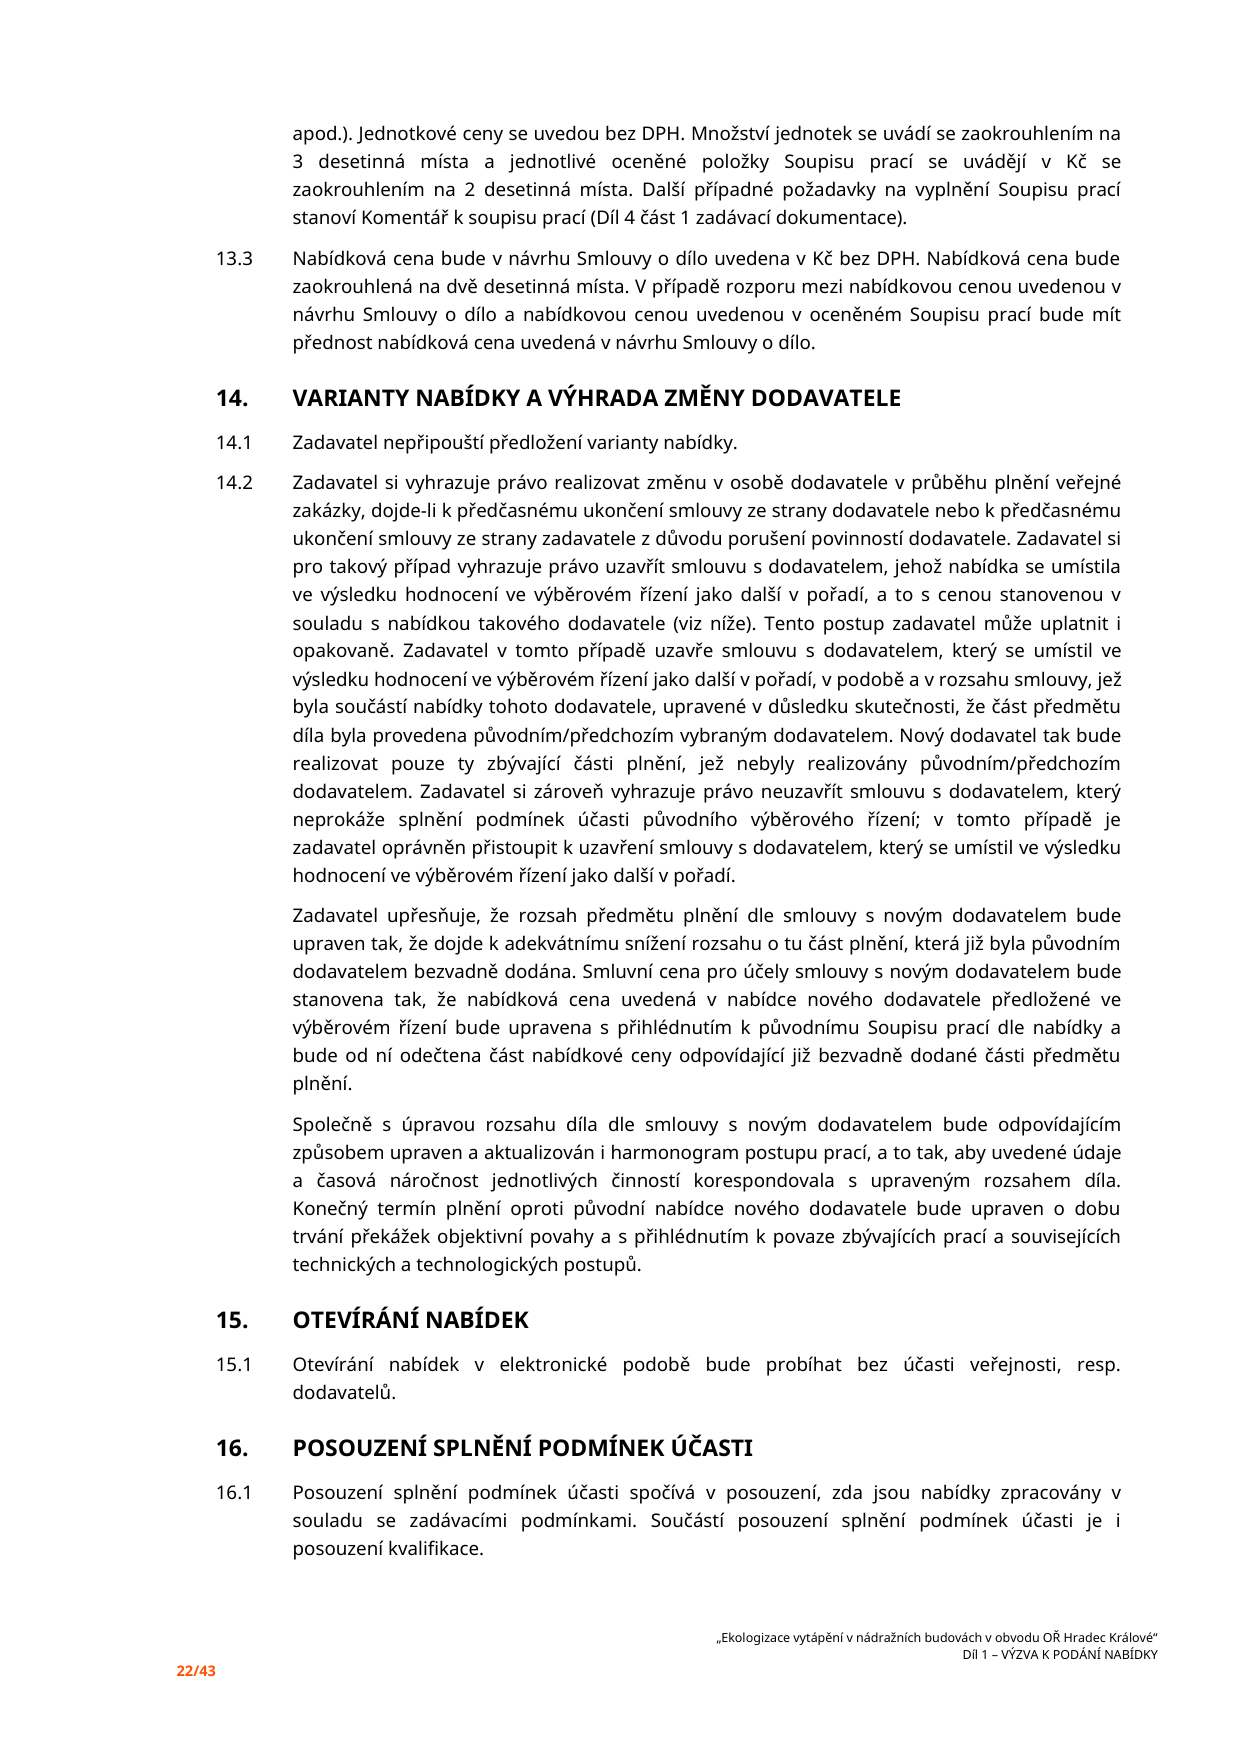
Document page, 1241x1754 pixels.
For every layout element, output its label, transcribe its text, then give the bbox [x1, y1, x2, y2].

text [216, 121, 1122, 230]
text Posouzení splnění podmínek účasti spočívá v posouzení, zda jsou nabídky zpracovány v souladu se zadávacími podmínkami. Součástí posouzení splnění podmínek účasti je i posouzení kvalifikace. [216, 1479, 1122, 1561]
text Zadavatel nepřipouští předložení varianty nabídky. [216, 429, 1122, 455]
text Otevírání nabídek v elektronické podobě bude probíhat bez účasti veřejnosti, resp. dodavatelů. [216, 1351, 1122, 1405]
list Společně s úpravou rozsahu díla dle smlouvy s novým dodavatelem bude odpovídajícím způsobem upraven a aktualizován i harmonogram postupu prací, a to tak, aby uvedené údaje a časová náročnost jednotlivých činností korespondovala s upraveným rozsahem díla. Konečný termín plnění oproti původní nabídce nového dodavatele bude upraven o dobu trvání překážek objektivní povahy a s přihlédnutím k povaze zbývajících prací a souvisejících technických a technologických postupů. [292, 1111, 1122, 1277]
text Nabídková cena bude v návrhu Smlouvy o dílo uvedena v Kč bez DPH. Nabídková cena bude zaokrouhlená na dvě desetinná místa. V případě rozporu mezi nabídkovou cenou uvedenou v návrhu Smlouvy o dílo a nabídkovou cenou uvedenou v oceněném Soupisu prací bude mít přednost nabídková cena uvedená v návrhu Smlouvy o dílo. [216, 245, 1122, 355]
list Zadavatel upřesňuje, že rozsah předmětu plnění dle smlouvy s novým dodavatelem bude upraven tak, že dojde k adekvátnímu snížení rozsahu o tu část plnění, která již byla původním dodavatelem bezvadně dodána. Smluvní cena pro účely smlouvy s novým dodavatelem bude stanovena tak, že nabídková cena uvedená v nabídce nového dodavatele předložené ve výběrovém řízení bude upravena s přihlédnutím k původnímu Soupisu prací dle nabídky a bude od ní odečtena část nabídkové ceny odpovídající již bezvadně dodané části předmětu plnění. [292, 902, 1122, 1096]
text VARIANTY NABÍDKY A VÝHRADA ZMĚNY DODAVATELE [216, 382, 1122, 413]
text Zadavatel si vyhrazuje právo realizovat změnu v osobě dodavatele v průběhu plnění veřejné zakázky, dojde-li k předčasnému ukončení smlouvy ze strany dodavatele nebo k předčasnému ukončení smlouvy ze strany zadavatele z důvodu porušení povinností dodavatele. Zadavatel si pro takový případ vyhrazuje právo uzavřít smlouvu s dodavatelem, jehož nabídka se umístila ve výsledku hodnocení ve výběrovém řízení jako další v pořadí, a to s cenou stanovenou v souladu s nabídkou takového dodavatele (viz níže). Tento postup zadavatel může uplatnit i opakovaně. Zadavatel v tomto případě uzavře smlouvu s dodavatelem, který se umístil ve výsledku hodnocení ve výběrovém řízení jako další v pořadí, v podobě a v rozsahu smlouvy, jež byla součástí nabídky tohoto dodavatele, upravené v důsledku skutečnosti, že část předmětu díla byla provedena původním/předchozím vybraným dodavatelem. Nový dodavatel tak bude realizovat pouze ty zbývající části plnění, jež nebyly realizovány původním/předchozím dodavatelem. Zadavatel si zároveň vyhrazuje právo neuzavřít smlouvu s dodavatelem, který neprokáže splnění podmínek účasti původního výběrového řízení; v tomto případě je zadavatel oprávněn přistoupit k uzavření smlouvy s dodavatelem, který se umístil ve výsledku hodnocení ve výběrovém řízení jako další v pořadí. [216, 470, 1122, 887]
text OTEVÍRÁNÍ NABÍDEK [216, 1304, 1122, 1336]
text POSOUZENÍ SPLNĚNÍ PODMÍNEK ÚČASTI [216, 1432, 1122, 1463]
